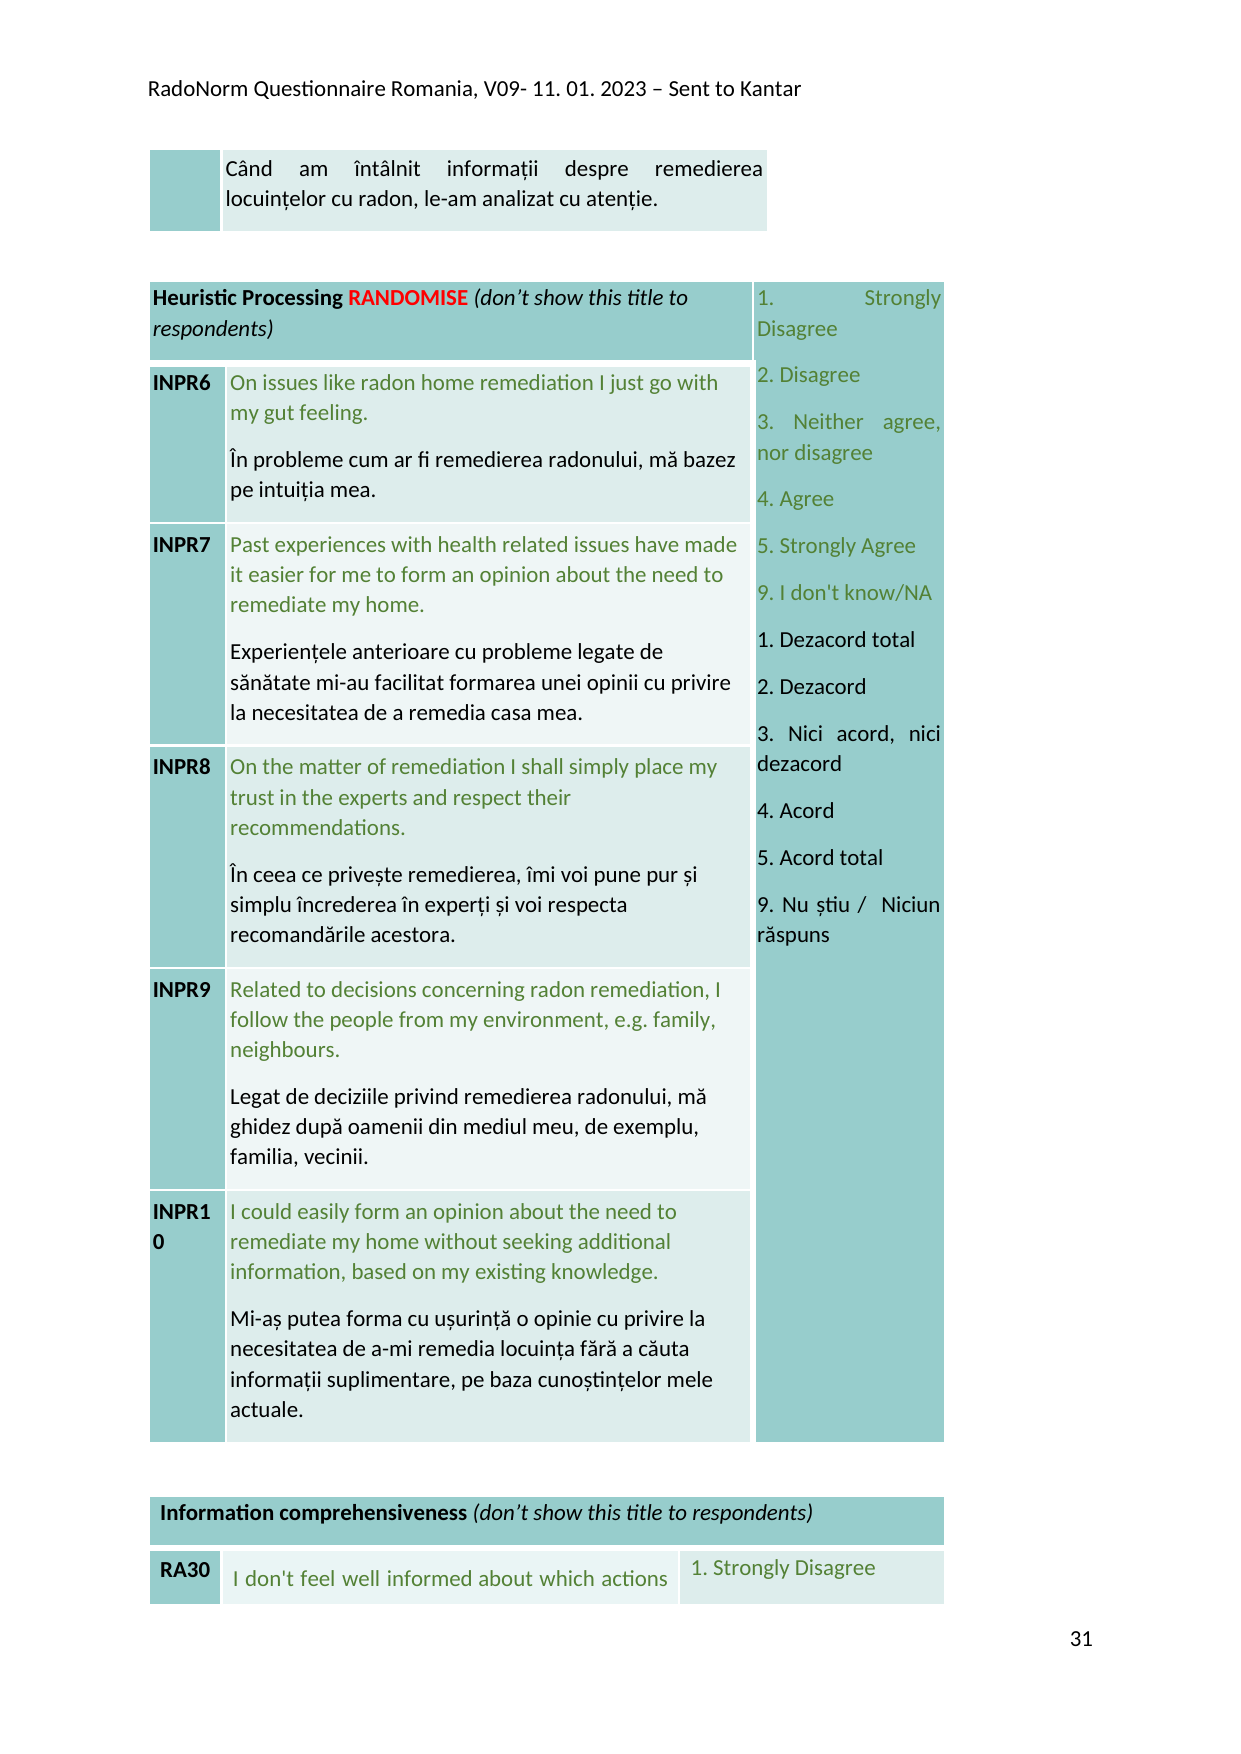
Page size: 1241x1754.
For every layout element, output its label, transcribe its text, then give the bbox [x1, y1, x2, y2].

table_cell INPR8 [150, 747, 225, 967]
table_cell Past experiences with health related issues have made it easier for me to form an opinion about the need to remediate my home. Experiențele anterioare cu probleme legate de sănătate mi-au facilitat formarea unei opinii cu privire la necesitatea de a remedia casa mea. [227, 524, 750, 744]
table_cell INPR5 [150, 150, 220, 231]
table_header Information comprehensiveness (don’t show this title to respondents) [150, 1497, 944, 1545]
table_cell Related to decisions concerning radon remediation, I follow the people from my environment, e.g. family, neighbours. Legat de deciziile privind remedierea radonului, mă ghidez după oamenii din mediul meu, de exemplu, familia, vecinii. [227, 969, 750, 1189]
table_cell I could easily form an opinion about the need to remediate my home without seeking additional information, based on my existing knowledge. Mi-aș putea forma cu ușurință o opinie cu privire la necesitatea de a-mi remedia locuința fără a căuta informații suplimentare, pe baza cunoștințelor mele actuale. [227, 1191, 750, 1442]
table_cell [223, 1551, 678, 1604]
table_cell RA30 [150, 1551, 220, 1604]
table_cell On the matter of remediation I shall simply place my trust in the experts and respect their recommendations. În ceea ce privește remedierea, îmi voi pune pur și simplu încrederea în experți și voi respecta recomandările acestora. [227, 747, 750, 967]
table_cell INPR10 [150, 1191, 225, 1442]
table_header 1. Strongly Disagree 2. Disagree 3. Neither agree, nor disagree 4. Agree 5. Strongly Agree 9. I don't know/NA 1. Dezacord total 2. Dezacord 3. Nici acord, nici dezacord 4. Acord 5. Acord total 9. Nu știu / Niciun răspuns [754, 282, 944, 1442]
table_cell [680, 1551, 944, 1604]
table_cell INPR6 [150, 367, 225, 522]
table_cell INPR7 [150, 524, 225, 744]
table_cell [223, 150, 767, 231]
table_cell On issues like radon home remediation I just go with my gut feeling. În probleme cum ar fi remedierea radonului, mă bazez pe intuiția mea. [227, 367, 750, 522]
table_cell INPR9 [150, 969, 225, 1189]
table_header Heuristic Processing RANDOMISE (don’t show this title to respondents) [150, 282, 752, 360]
